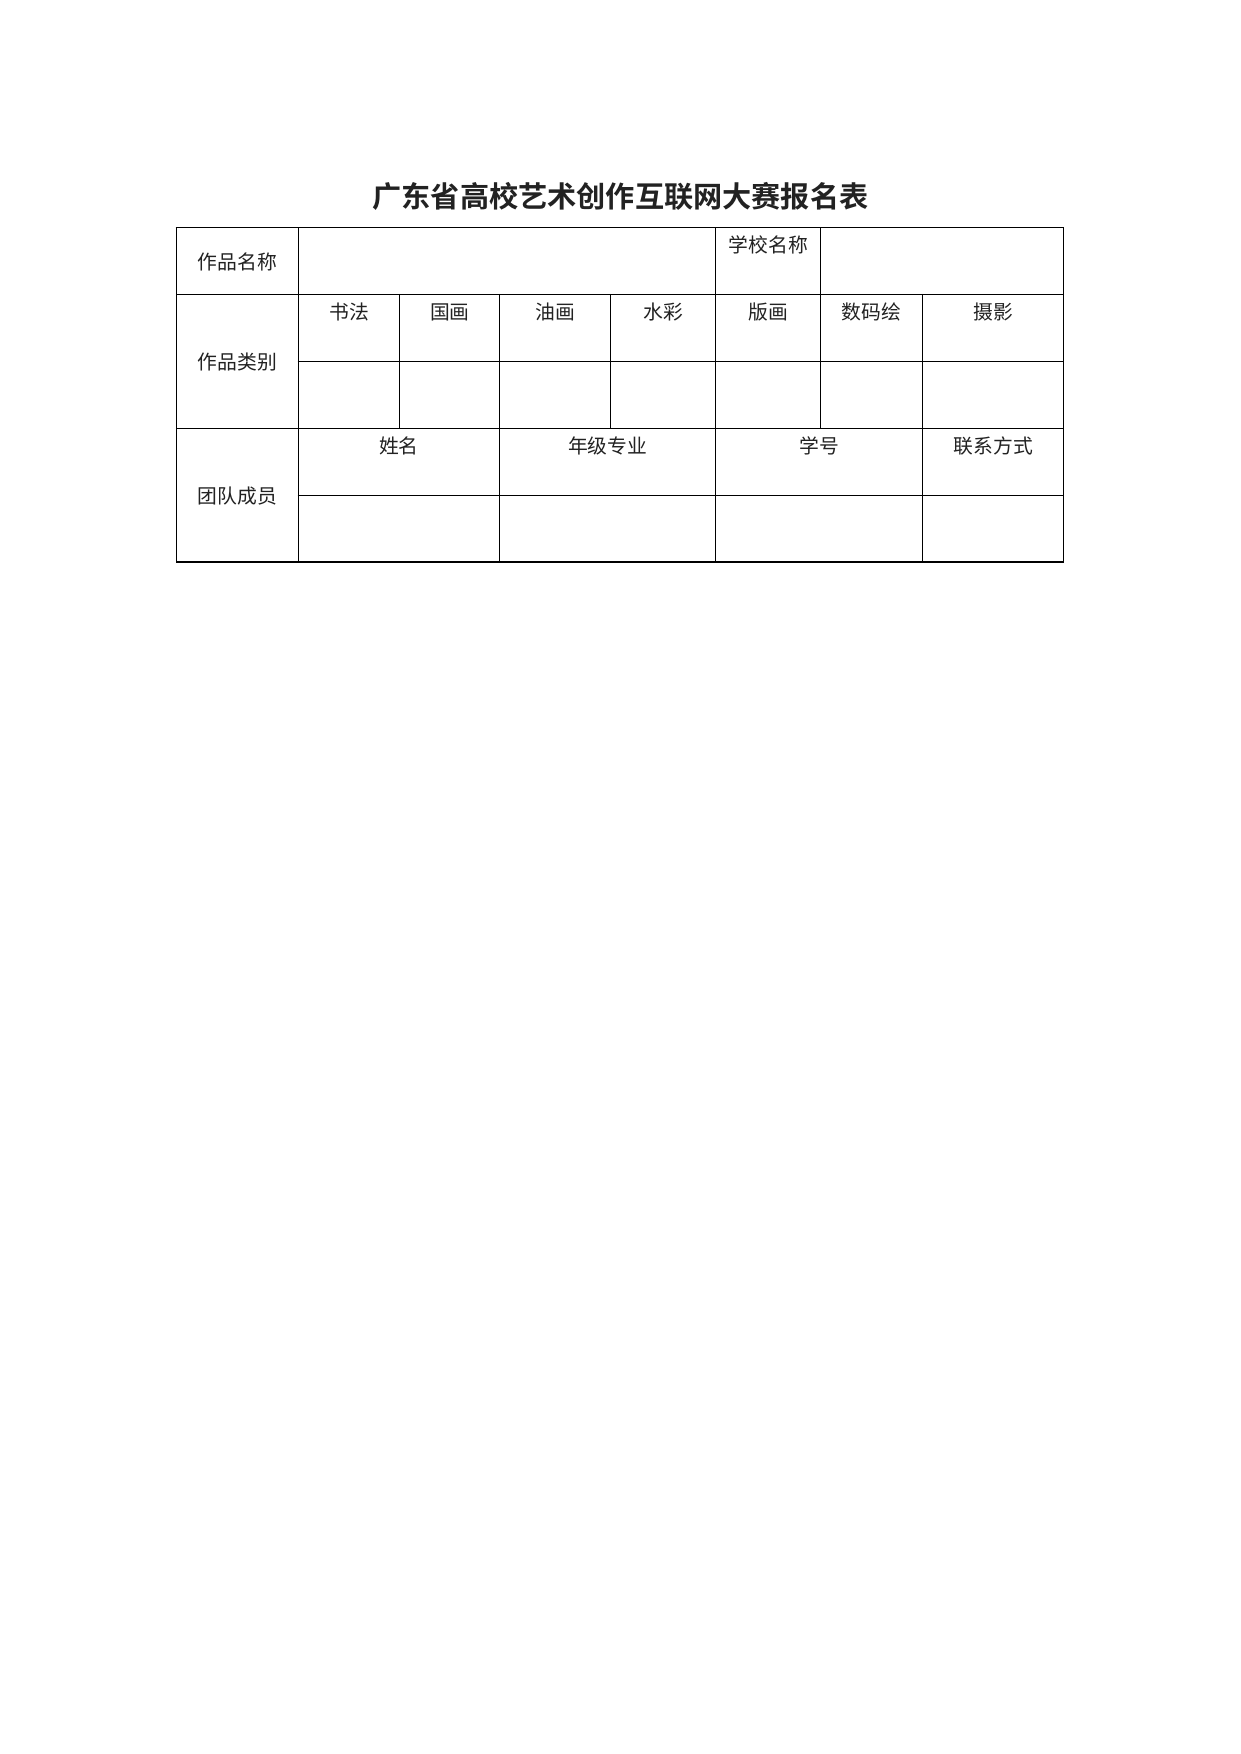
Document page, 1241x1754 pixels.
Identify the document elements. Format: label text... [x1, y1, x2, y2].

table_cell 数码绘 [821, 295, 922, 361]
table_cell 水彩 [611, 295, 715, 361]
table_cell 国画 [400, 295, 499, 361]
table_cell 摄影 [923, 295, 1063, 361]
table_cell 姓名 [299, 429, 499, 494]
table_cell [400, 362, 499, 428]
table_cell [500, 362, 610, 428]
table_cell 学号 [716, 429, 922, 494]
table_cell 油画 [500, 295, 610, 361]
table_cell 作品类别 [177, 295, 298, 428]
table_cell [611, 362, 715, 428]
text 广东省高校艺术创作互联网大赛报名表 [187, 162, 1053, 227]
table_cell 书法 [299, 295, 399, 361]
table_cell [299, 496, 499, 561]
table_header 学校名称 [716, 228, 820, 294]
table_cell [716, 496, 922, 561]
table_cell [923, 496, 1063, 561]
table_cell [923, 362, 1063, 428]
table_cell 年级专业 [500, 429, 715, 494]
table_cell [716, 362, 820, 428]
table_header [821, 228, 1063, 294]
table_cell 版画 [716, 295, 820, 361]
table_cell [500, 496, 715, 561]
table_cell [821, 362, 922, 428]
table_cell [299, 362, 399, 428]
table_cell 联系方式 [923, 429, 1063, 494]
table_cell 团队成员 [177, 429, 298, 561]
table_header [299, 228, 715, 294]
table_header 作品名称 [177, 228, 298, 294]
